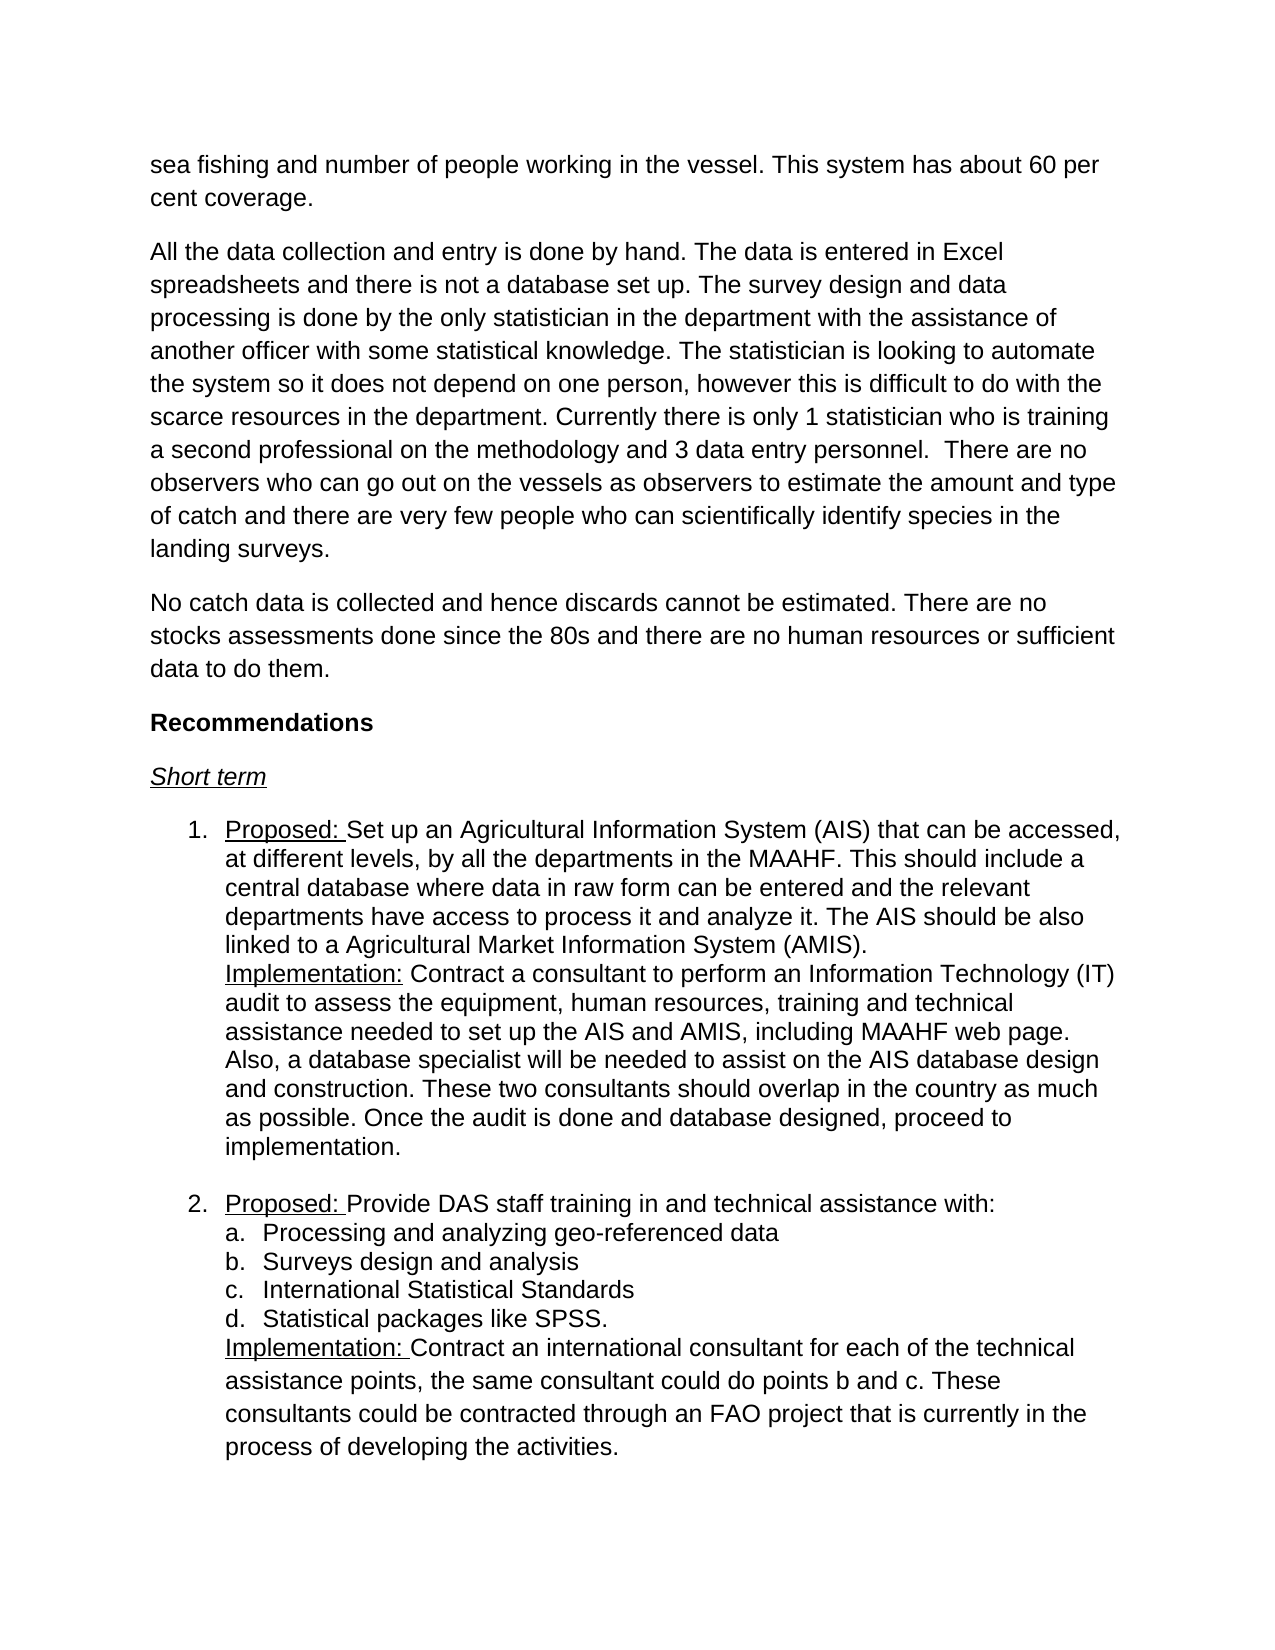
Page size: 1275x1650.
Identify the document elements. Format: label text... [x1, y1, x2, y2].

list Proposed: Set up an Agricultural Information System (AIS) that can be accessed, at different levels, by all the departments in the MAAHF. This should include a central database where data in raw form can be entered and the relevant departments have access to process it and analyze it. The AIS should be also linked to a Agricultural Market Information System (AMIS). [187, 816, 1125, 959]
text No catch data is collected and hence discards cannot be estimated. There are no stocks assessments done since the 80s and there are no human resources or sufficient data to do them. [150, 588, 1125, 683]
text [150, 150, 1125, 212]
text Implementation: Contract a consultant to perform an Information Technology (IT) audit to assess the equipment, human resources, training and technical assistance needed to set up the AIS and AMIS, including MAAHF web page. Also, a database specialist will be needed to assist on the AIS database design and construction. These two consultants should overlap in the country as much as possible. Once the audit is done and database designed, proceed to implementation. [225, 959, 1125, 1161]
text All the data collection and entry is done by hand. The data is entered in Excel spreadsheets and there is not a database set up. The survey design and data processing is done by the only statistician in the department with the assistance of another officer with some statistical knowledge. The statistician is looking to automate the system so it does not depend on one person, however this is difficult to do with the scarce resources in the department. Currently there is only 1 statistician who is training a second professional on the methodology and 3 data entry personnel. There are no observers who can go out on the vessels as observers to estimate the amount and type of catch and there are very few people who can scientifically identify species in the landing surveys. [150, 237, 1125, 563]
list Surveys design and analysis [225, 1247, 1125, 1276]
text Short term [150, 762, 1125, 790]
list Statistical packages like SPSS. [225, 1304, 1125, 1333]
list International Statistical Standards [225, 1276, 1125, 1304]
list Proposed: Provide DAS staff training in and technical assistance with: [187, 1189, 1125, 1218]
list Processing and analyzing geo-referenced data [225, 1218, 1125, 1247]
text Recommendations [150, 708, 1125, 737]
text Implementation: Contract an international consultant for each of the technical assistance points, the same consultant could do points b and c. These consultants could be contracted through an FAO project that is currently in the process of developing the activities. [225, 1333, 1125, 1461]
